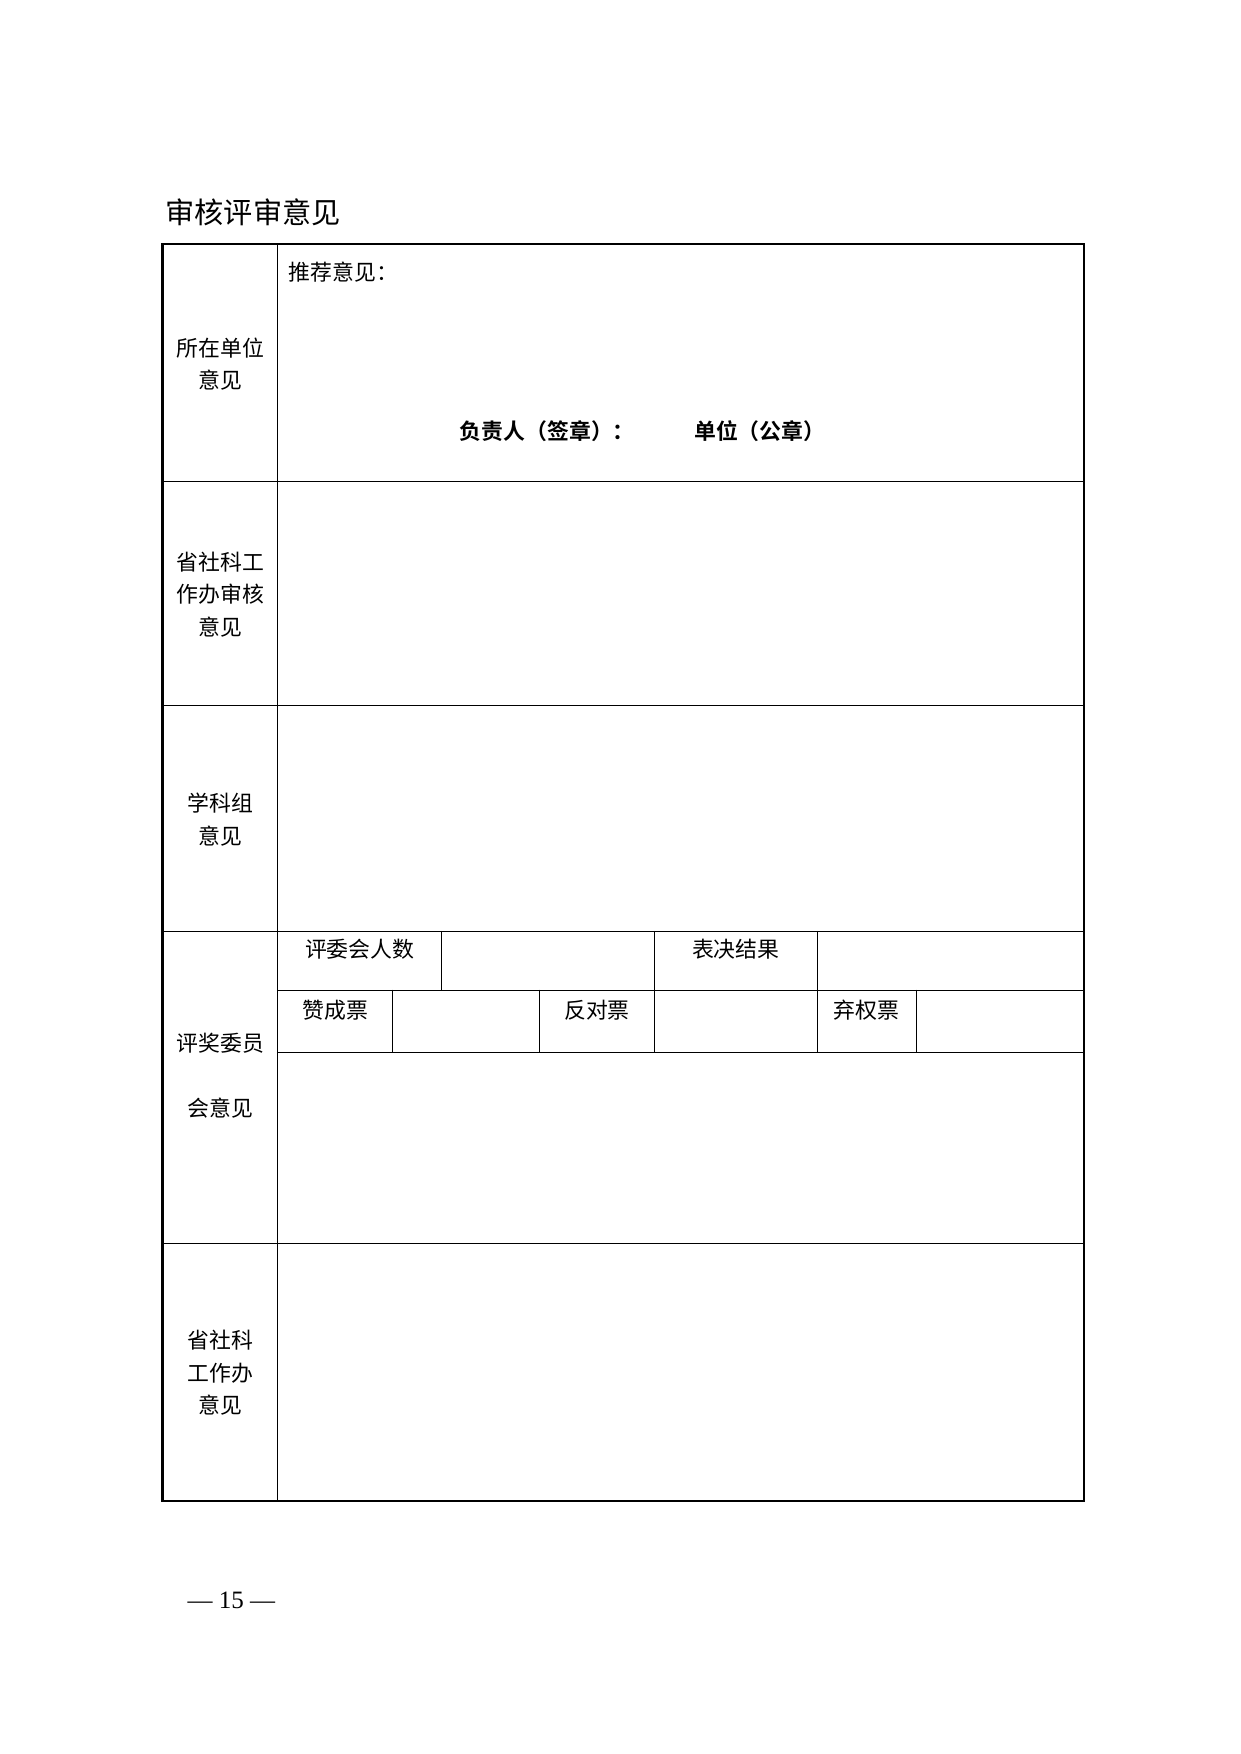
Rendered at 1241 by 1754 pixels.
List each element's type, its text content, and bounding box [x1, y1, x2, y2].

table_cell 省社科工作办审核意见 [164, 482, 277, 705]
table_cell 弃权票 [818, 991, 916, 1052]
table_cell [278, 706, 1083, 931]
table_header 所在单位 意见 [164, 245, 277, 481]
table_cell [818, 932, 1083, 989]
table_cell [278, 1244, 1083, 1500]
table_cell [442, 932, 654, 989]
table_cell [278, 1053, 1083, 1242]
table_cell [278, 482, 1083, 705]
table_cell 赞成票 [278, 991, 392, 1052]
table_cell 评奖委员会意见 [164, 932, 277, 1242]
table_cell 学科组 意见 [164, 706, 277, 931]
table_cell 省社科 工作办 意见 [164, 1244, 277, 1500]
table_cell 评委会人数 [278, 932, 441, 989]
table_cell 表决结果 [655, 932, 817, 989]
table_cell [917, 991, 1083, 1052]
table_header 推荐意见： 负责人（签章）： 单位（公章） [278, 245, 1083, 481]
table_cell 反对票 [540, 991, 654, 1052]
text 审核评审意见 [165, 178, 1081, 243]
table_cell [393, 991, 539, 1052]
table_cell [655, 991, 817, 1052]
